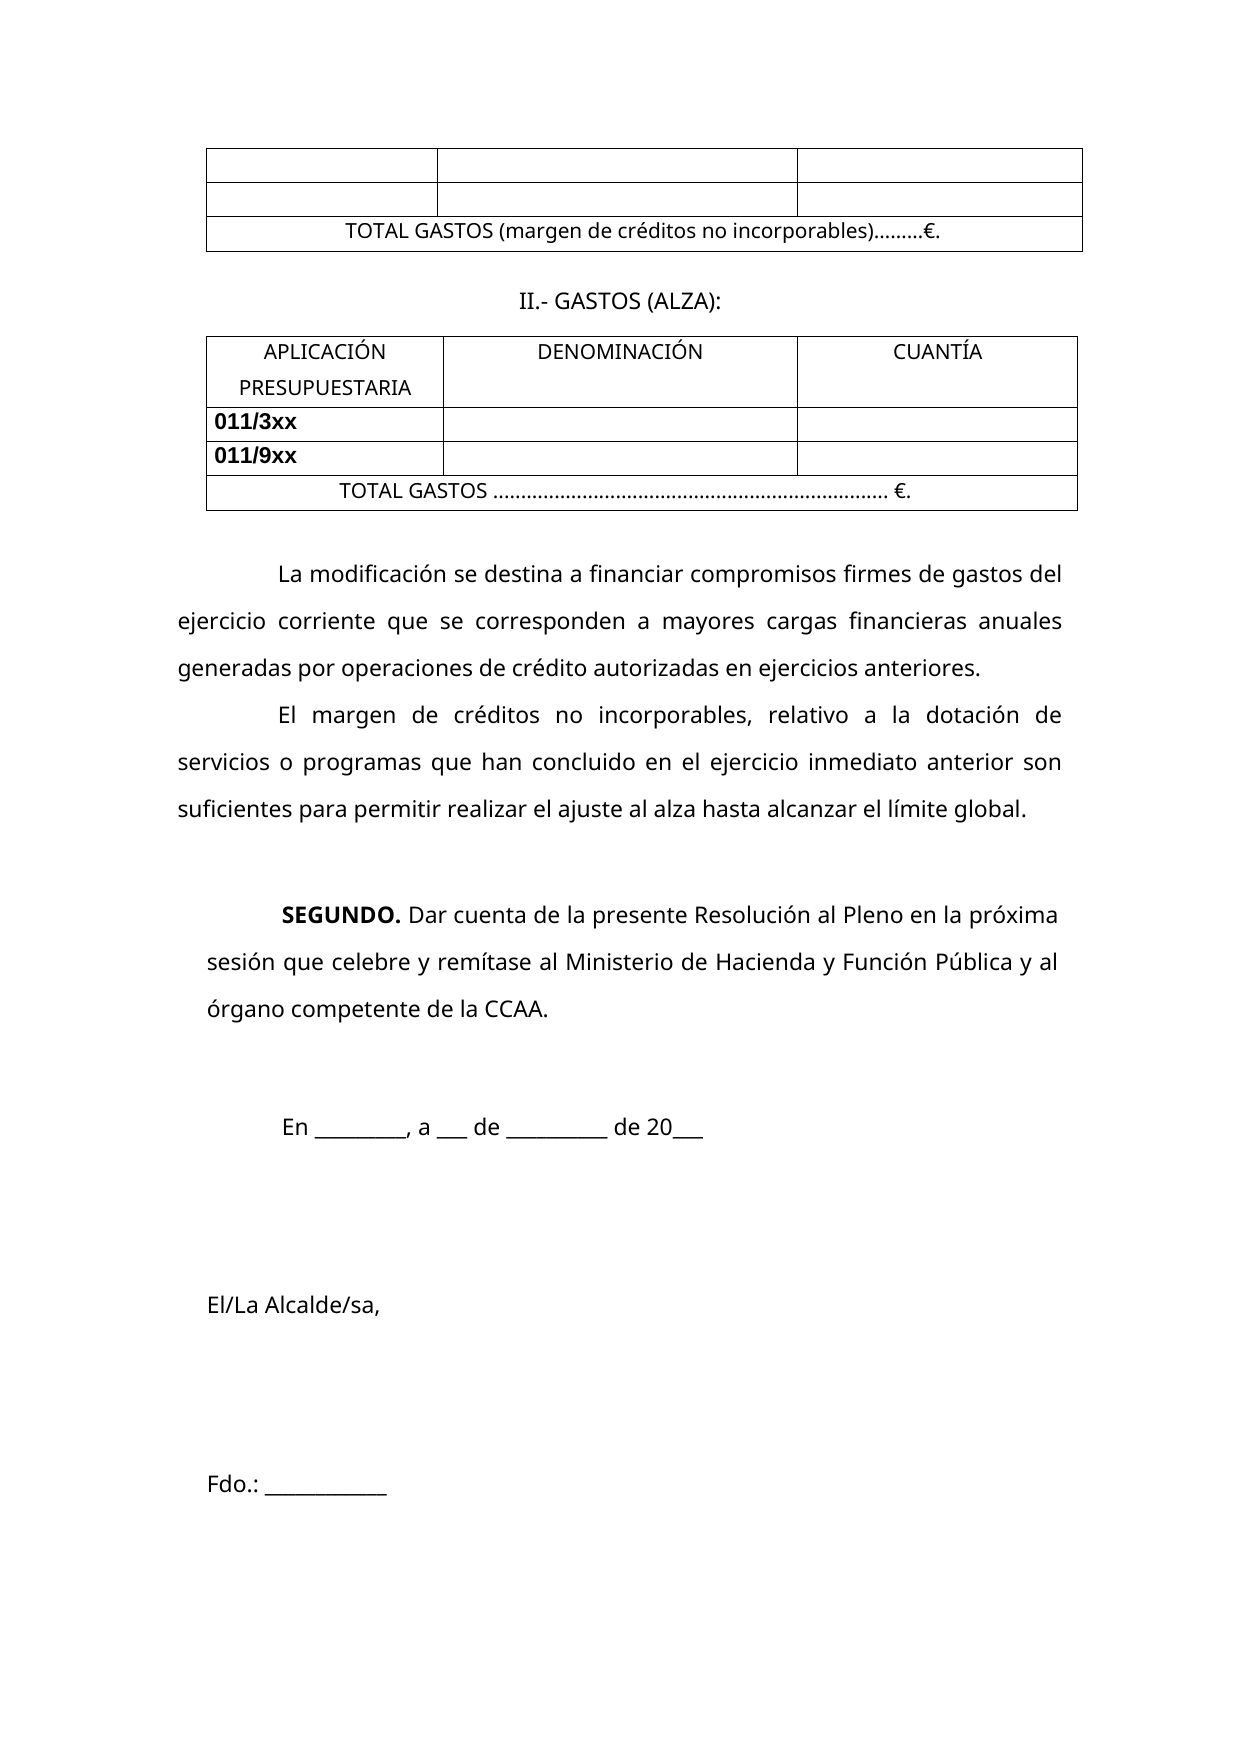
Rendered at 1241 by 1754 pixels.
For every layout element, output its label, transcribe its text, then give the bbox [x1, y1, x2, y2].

table_cell [444, 408, 797, 441]
table_cell 011/3xx [207, 408, 443, 441]
table_cell [207, 149, 437, 182]
subtitle II.- GASTOS (ALZA): [177, 285, 1063, 316]
table_cell 011/9xx [207, 442, 443, 475]
table_cell [207, 183, 437, 216]
table_cell [798, 442, 1077, 475]
table_cell [438, 149, 797, 182]
text SEGUNDO. Dar cuenta de la presente Resolución al Pleno en la próxima sesión que celebre y remítase al Ministerio de Hacienda y Función Pública y al órgano competente de la CCAA. [207, 899, 1059, 1024]
table_cell [438, 183, 797, 216]
table_header APLICACIÓN PRESUPUESTARIA [207, 337, 443, 407]
table_cell [798, 149, 1082, 182]
table_header CUANTÍA [798, 337, 1077, 407]
table_cell [798, 408, 1077, 441]
table_cell [444, 442, 797, 475]
table_cell TOTAL GASTOS ....................................................................... €. [207, 476, 1077, 510]
text El margen de créditos no incorporables, relativo a la dotación de servicios o programas que han concluido en el ejercicio inmediato anterior son suficientes para permitir realizar el ajuste al alza hasta alcanzar el límite global. [177, 699, 1063, 824]
table_header DENOMINACIÓN [444, 337, 797, 407]
table_cell TOTAL GASTOS (margen de créditos no incorporables)………€. [207, 217, 1082, 251]
table_cell [798, 183, 1082, 216]
text El/La Alcalde/sa, [207, 1289, 1059, 1321]
text La modificación se destina a financiar compromisos firmes de gastos del ejercicio corriente que se corresponden a mayores cargas financieras anuales generadas por operaciones de crédito autorizadas en ejercicios anteriores. [177, 558, 1063, 683]
text Fdo.: ____________ [207, 1468, 1059, 1499]
text En _________, a ___ de __________ de 20___ [207, 1111, 1059, 1143]
